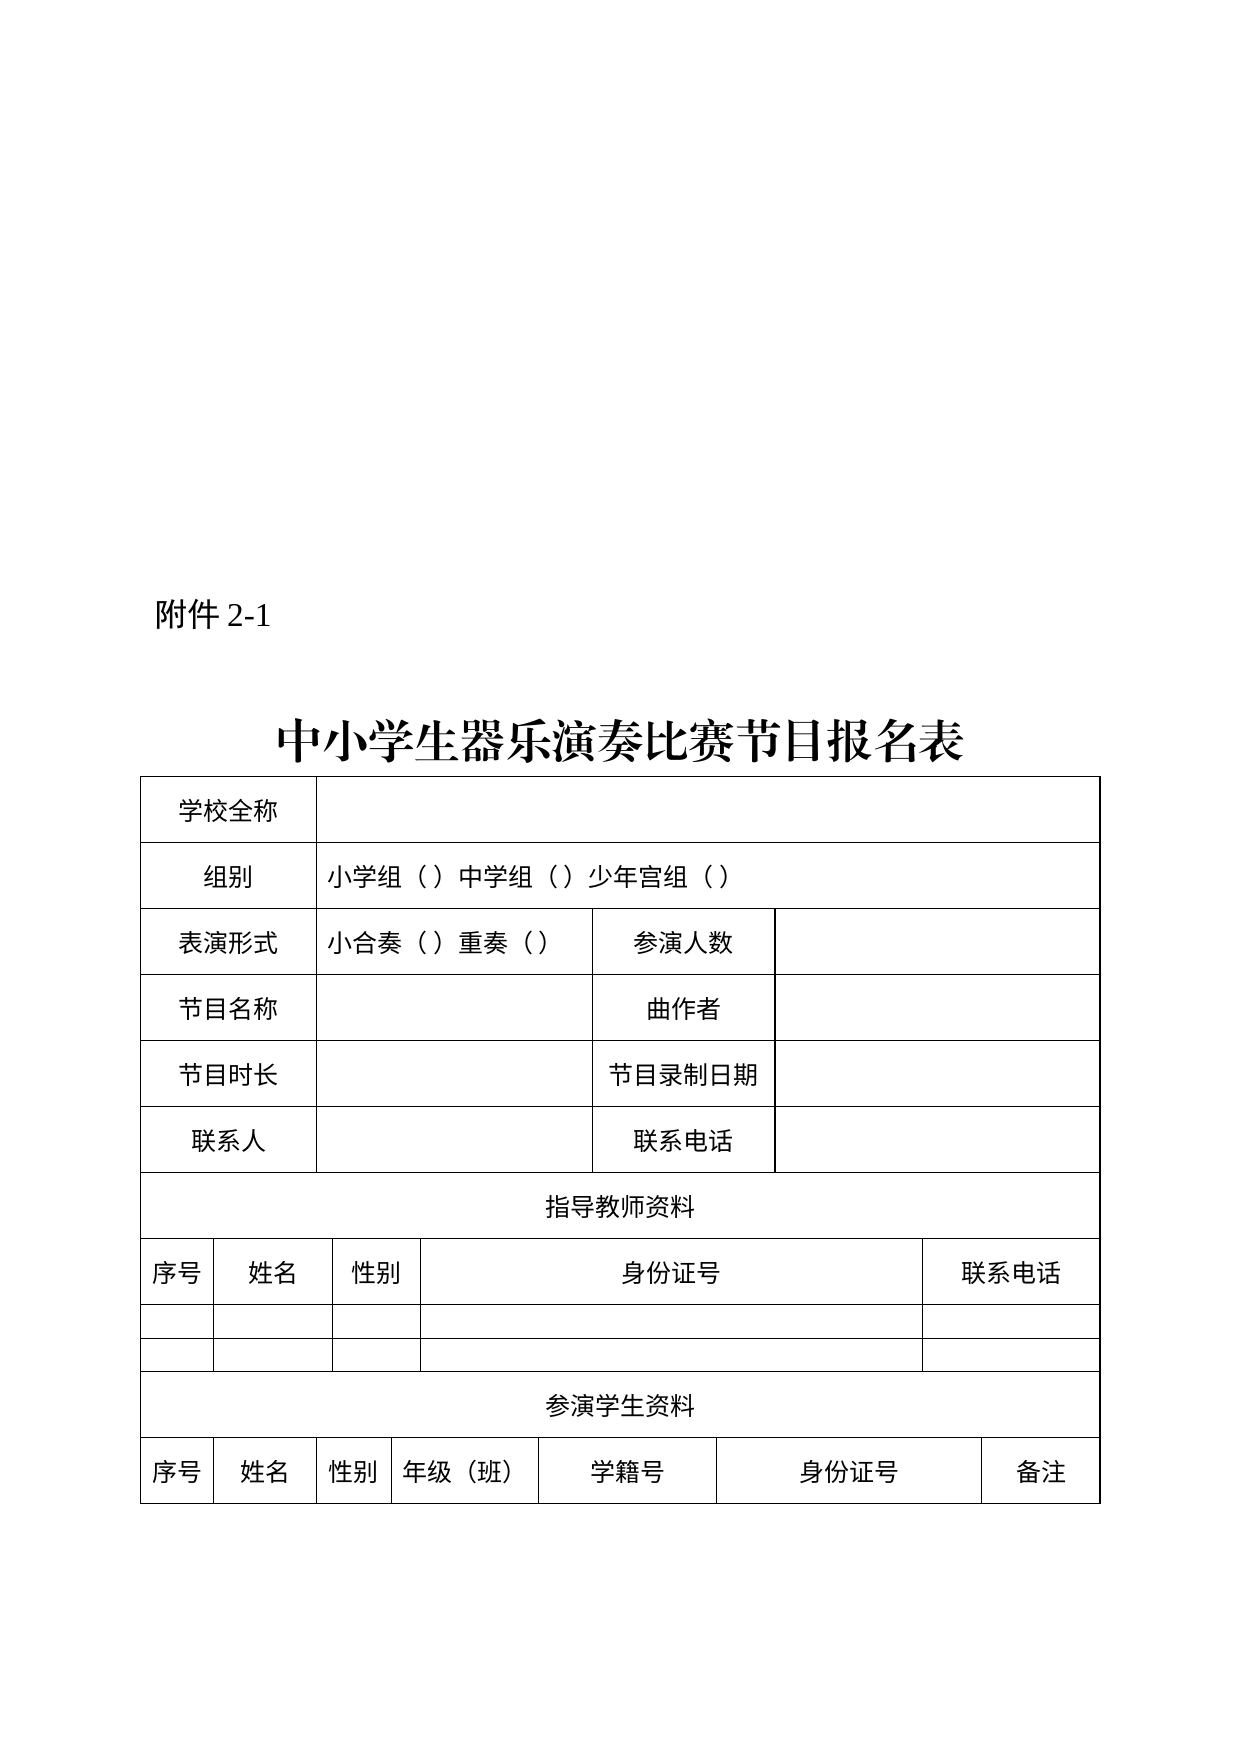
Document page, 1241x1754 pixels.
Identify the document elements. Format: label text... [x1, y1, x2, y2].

table_cell [421, 1339, 922, 1371]
table_cell [333, 1305, 420, 1338]
table_cell [923, 1305, 1099, 1338]
table_cell [141, 1339, 213, 1371]
table_cell 身份证号 [421, 1239, 922, 1304]
table_cell [923, 1339, 1099, 1371]
table_cell [141, 1305, 213, 1338]
table_cell 联系人 [141, 1107, 316, 1172]
table_cell 姓名 [214, 1438, 316, 1503]
table_header [317, 777, 1099, 842]
table_cell 小学组（ ）中学组（ ）少年宫组（ ） [317, 843, 1099, 908]
table_header 学校全称 [141, 777, 316, 842]
table_cell 曲作者 [593, 975, 774, 1040]
table_cell 性别 [317, 1438, 391, 1503]
table_cell 序号 [141, 1438, 213, 1503]
table_cell 指导教师资料 [141, 1173, 1099, 1238]
table_cell [317, 975, 592, 1040]
table_cell [421, 1305, 922, 1338]
table_cell [776, 975, 1099, 1040]
table_cell 表演形式 [141, 909, 316, 974]
text 附件2-1 [153, 581, 1087, 646]
table_cell [214, 1339, 332, 1371]
table_cell 节目名称 [141, 975, 316, 1040]
table_cell [214, 1305, 332, 1338]
table_cell [776, 909, 1099, 974]
table_cell 学籍号 [539, 1438, 716, 1503]
table_cell 联系电话 [593, 1107, 774, 1172]
table_cell 性别 [333, 1239, 420, 1304]
table_cell 序号 [141, 1239, 213, 1304]
text 中小学生器乐演奏比赛节目报名表 [153, 711, 1087, 776]
table_cell [317, 1107, 592, 1172]
table_cell [776, 1107, 1099, 1172]
table_cell 节目时长 [141, 1041, 316, 1106]
table_cell [333, 1339, 420, 1371]
table_cell 节目录制日期 [593, 1041, 774, 1106]
table_cell 小合奏（ ）重奏（ ） [317, 909, 592, 974]
table_cell 联系电话 [923, 1239, 1099, 1304]
table_cell [317, 1041, 592, 1106]
table_cell [776, 1041, 1099, 1106]
table_cell 参演学生资料 [141, 1372, 1099, 1437]
table_cell 参演人数 [593, 909, 774, 974]
table_cell 备注 [982, 1438, 1099, 1503]
table_cell 年级（班） [392, 1438, 538, 1503]
table_cell 组别 [141, 843, 316, 908]
table_cell 姓名 [214, 1239, 332, 1304]
table_cell 身份证号 [717, 1438, 981, 1503]
